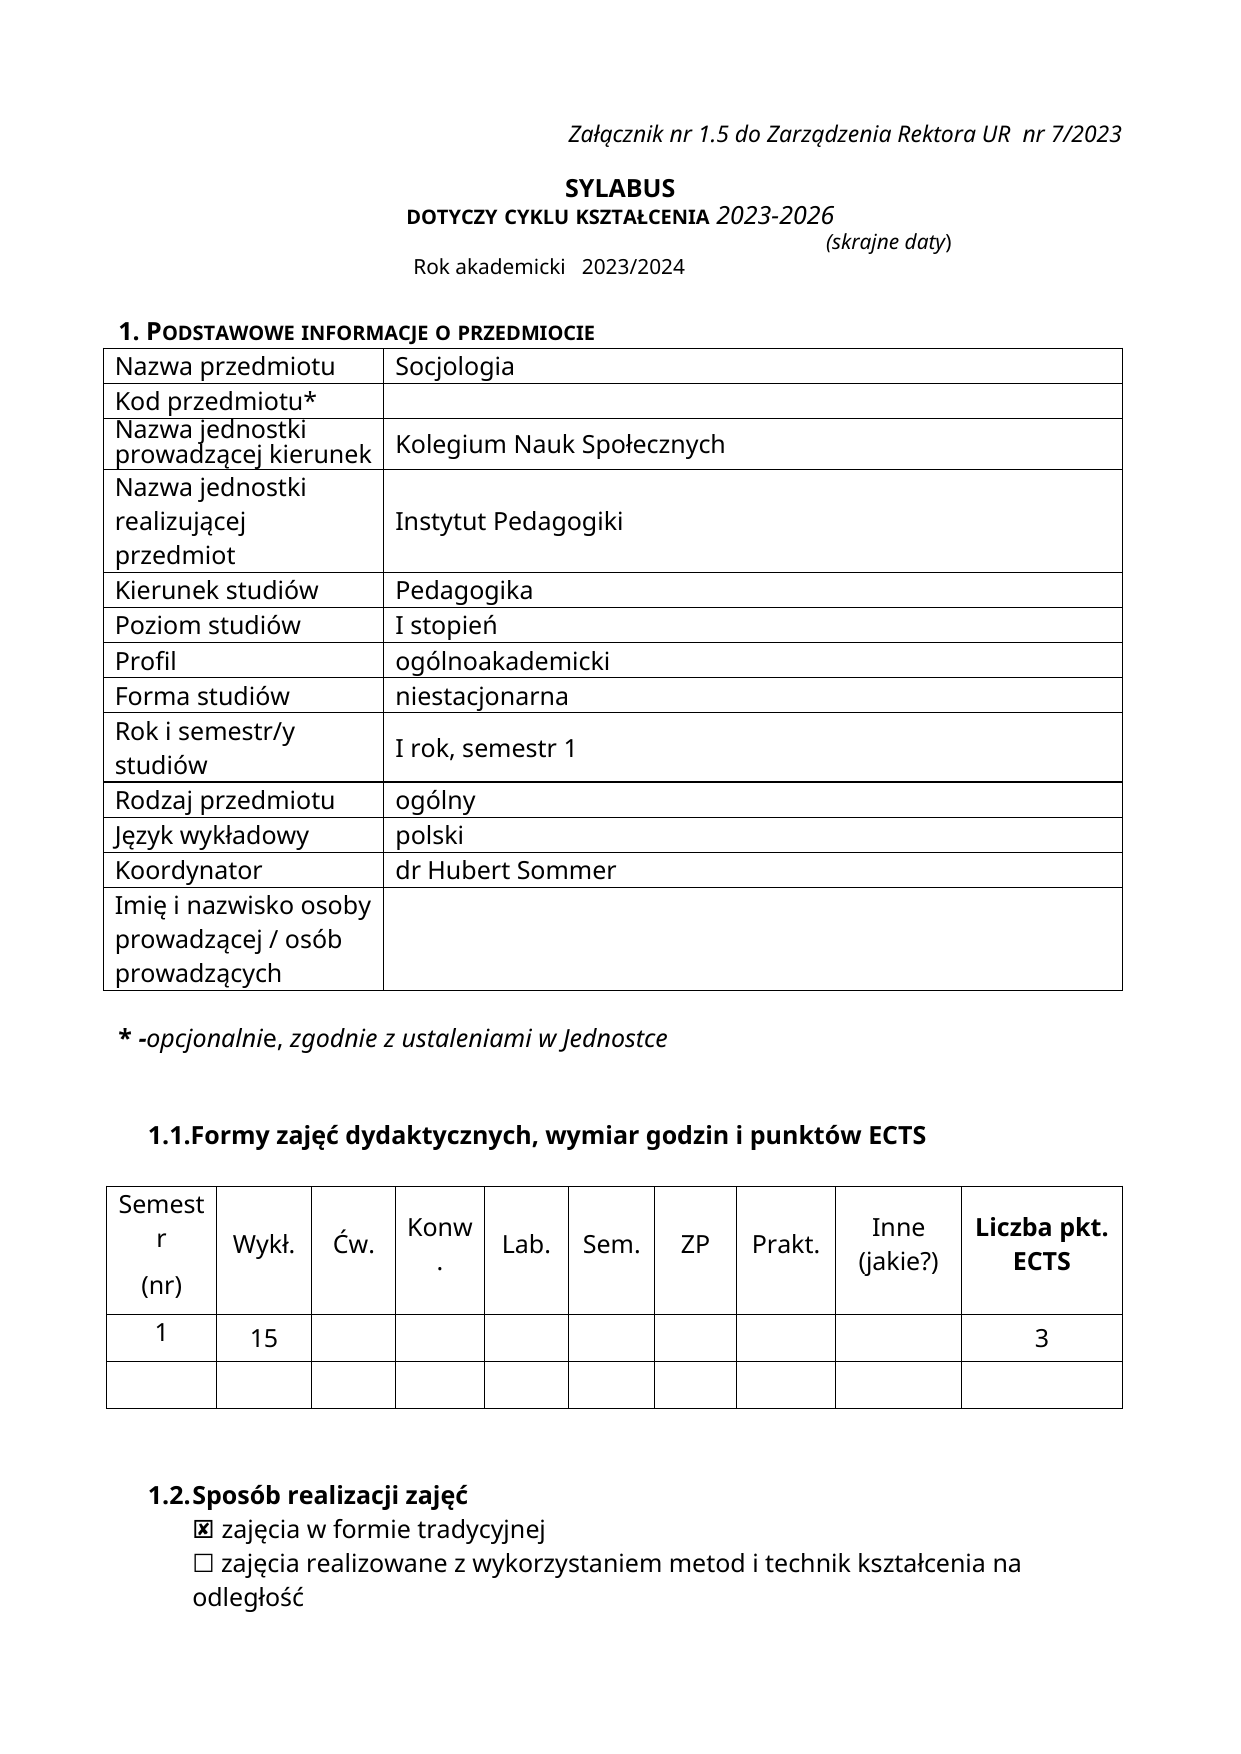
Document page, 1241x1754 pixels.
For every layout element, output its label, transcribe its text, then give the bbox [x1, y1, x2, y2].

table_cell Nazwa jednostki realizującej przedmiot [104, 470, 383, 572]
text * -opcjonalnie, zgodnie z ustaleniami w Jednostce [118, 1020, 1122, 1054]
table_cell [655, 1362, 736, 1408]
table_header Inne (jakie?) [836, 1187, 961, 1314]
table_cell Kolegium Nauk Społecznych [384, 419, 1122, 469]
table_header Liczba pkt. ECTS [962, 1187, 1122, 1314]
table_header Socjologia [384, 349, 1122, 382]
table_cell Pedagogika [384, 573, 1122, 607]
text (skrajne daty) [118, 229, 1122, 254]
table_cell Nazwa jednostki prowadzącej kierunek [104, 419, 383, 469]
table_cell I stopień [384, 608, 1122, 642]
table_cell [312, 1362, 395, 1408]
table_cell [655, 1315, 736, 1361]
text 1.2. Sposób realizacji zajęć [148, 1477, 1122, 1511]
text dotyczy cyklu kształcenia 2023-2026 [118, 204, 1122, 229]
table_cell Kod przedmiotu* [104, 384, 383, 418]
text zajęcia w formie tradycyjnej [192, 1511, 1122, 1546]
table_header Prakt. [737, 1187, 835, 1314]
table_cell dr Hubert Sommer [384, 853, 1122, 887]
table_header Wykł. [217, 1187, 311, 1314]
table_cell 3 [962, 1315, 1122, 1361]
table_header Konw. [396, 1187, 484, 1314]
table_cell [569, 1362, 654, 1408]
table_cell polski [384, 818, 1122, 852]
table_cell [962, 1362, 1122, 1408]
text ☐ zajęcia realizowane z wykorzystaniem metod i technik kształcenia na odległość [192, 1546, 1122, 1614]
table_cell [107, 1362, 216, 1408]
table_cell [384, 384, 1122, 418]
table_cell 15 [217, 1315, 311, 1361]
table_cell [384, 888, 1122, 990]
table_cell [217, 1362, 311, 1408]
text Rok akademicki 2023/2024 [118, 254, 1122, 279]
table_cell [396, 1362, 484, 1408]
table_cell Profil [104, 643, 383, 677]
table_cell Rok i semestr/y studiów [104, 713, 383, 781]
table_cell Kierunek studiów [104, 573, 383, 607]
table_cell ogólny [384, 783, 1122, 817]
table_cell [485, 1362, 568, 1408]
table_cell Język wykładowy [104, 818, 383, 852]
table_header Lab. [485, 1187, 568, 1314]
table_cell Koordynator [104, 853, 383, 887]
table_header Ćw. [312, 1187, 395, 1314]
table_cell [737, 1315, 835, 1361]
table_cell [737, 1362, 835, 1408]
text SYLABUS [118, 170, 1122, 204]
table_cell niestacjonarna [384, 678, 1122, 712]
table_cell [312, 1315, 395, 1361]
table_cell [396, 1315, 484, 1361]
table_header Semestr (nr) [107, 1187, 216, 1314]
table_cell Rodzaj przedmiotu [104, 783, 383, 817]
table_cell [836, 1362, 961, 1408]
table_header Sem. [569, 1187, 654, 1314]
text 1. Podstawowe informacje o przedmiocie [118, 313, 1122, 347]
table_cell [569, 1315, 654, 1361]
text Załącznik nr 1.5 do Zarządzenia Rektora UR nr 7/2023 [118, 118, 1122, 149]
table_cell Poziom studiów [104, 608, 383, 642]
table_header ZP [655, 1187, 736, 1314]
table_cell Imię i nazwisko osoby prowadzącej / osób prowadzących [104, 888, 383, 990]
table_cell [836, 1315, 961, 1361]
text 1.1.Formy zajęć dydaktycznych, wymiar godzin i punktów ECTS [148, 1117, 1122, 1152]
table_cell I rok, semestr 1 [384, 713, 1122, 781]
table_cell [485, 1315, 568, 1361]
table_cell 1 [107, 1315, 216, 1361]
table_header Nazwa przedmiotu [104, 349, 383, 382]
table_cell Instytut Pedagogiki [384, 470, 1122, 572]
table_cell ogólnoakademicki [384, 643, 1122, 677]
table_cell Forma studiów [104, 678, 383, 712]
